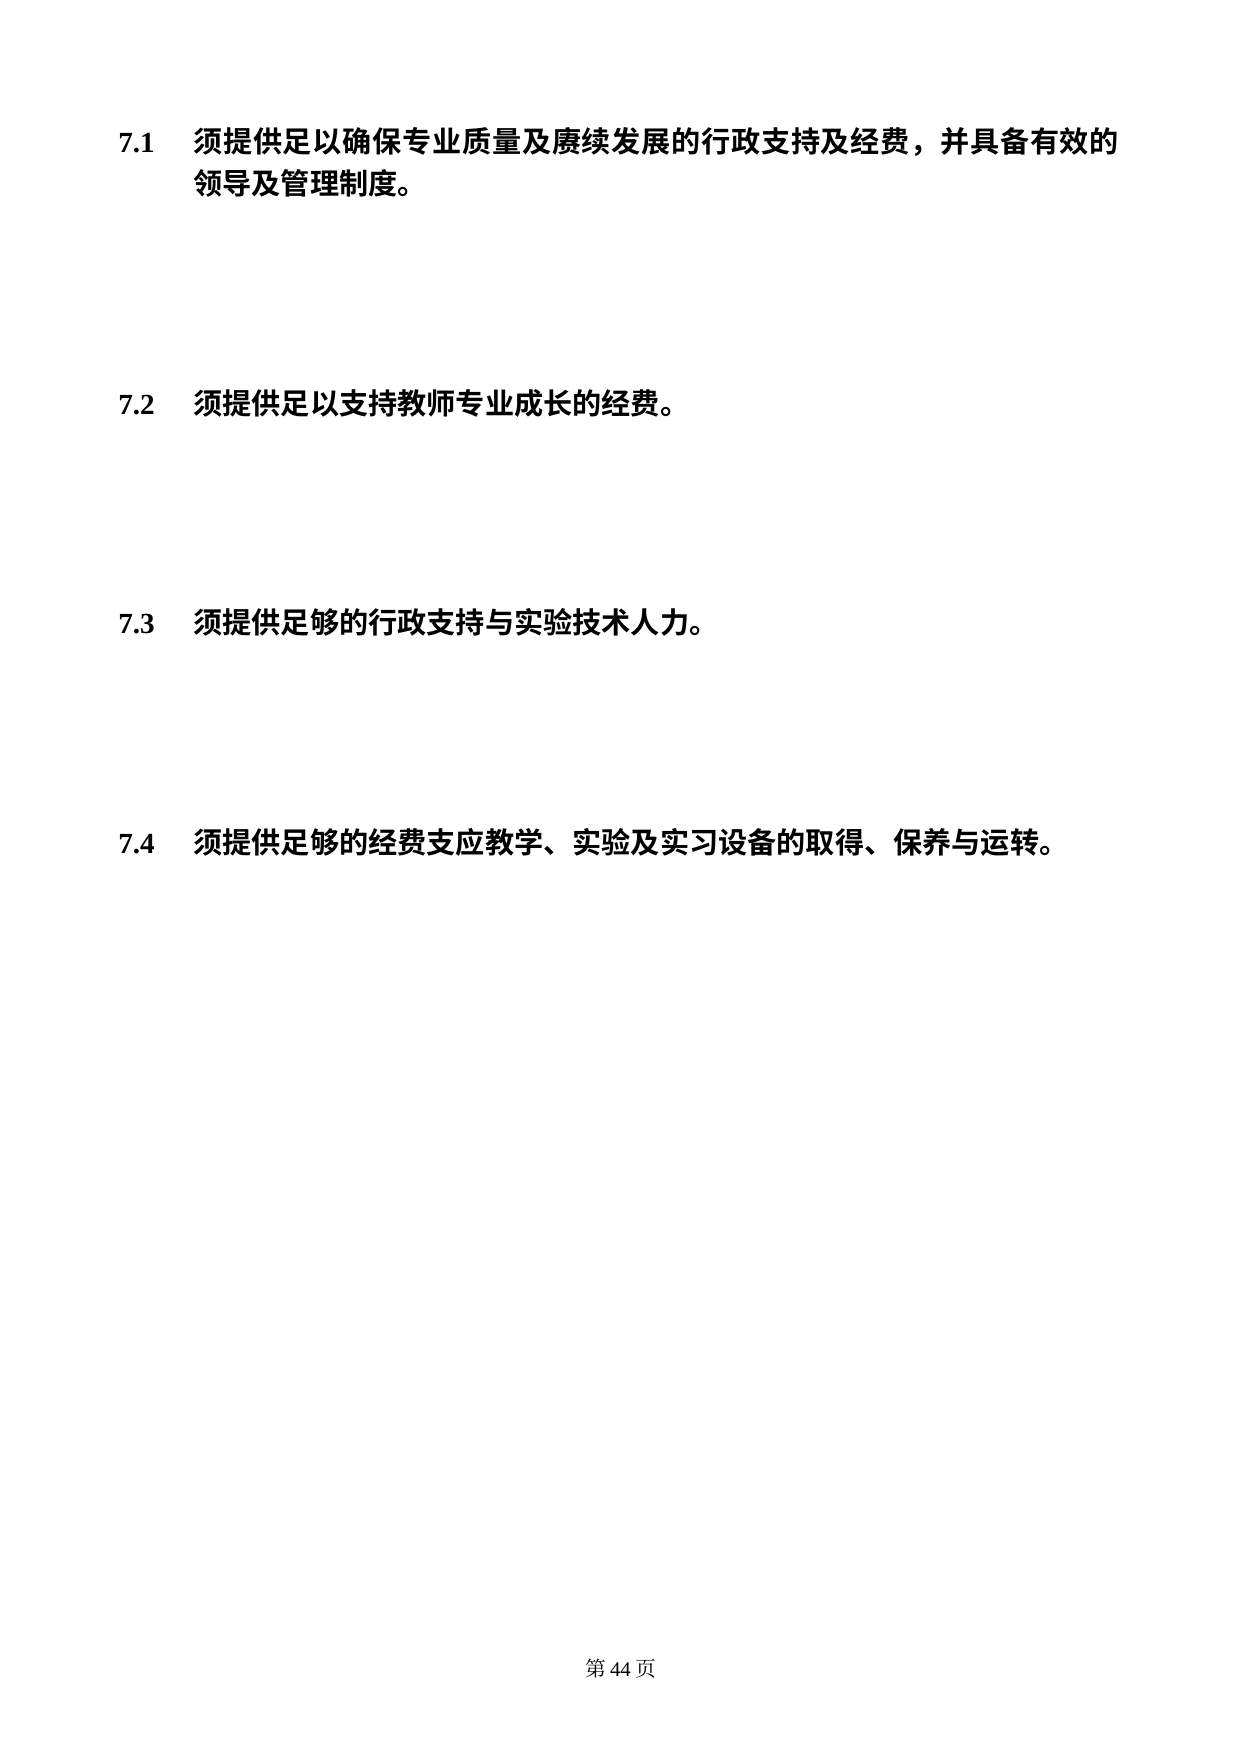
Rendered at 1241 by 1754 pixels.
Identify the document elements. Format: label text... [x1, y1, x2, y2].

text 7.4 须提供足够的经费支应教学、实验及实习设备的取得、保养与运转。 [118, 820, 1122, 862]
text 7.3 须提供足够的行政支持与实验技术人力。 [118, 600, 1122, 642]
text 7.2 须提供足以支持教师专业成长的经费。 [118, 380, 1122, 422]
text 7.1 须提供足以确保专业质量及赓续发展的行政支持及经费，并具备有效的领导及管理制度。 [118, 118, 1122, 203]
